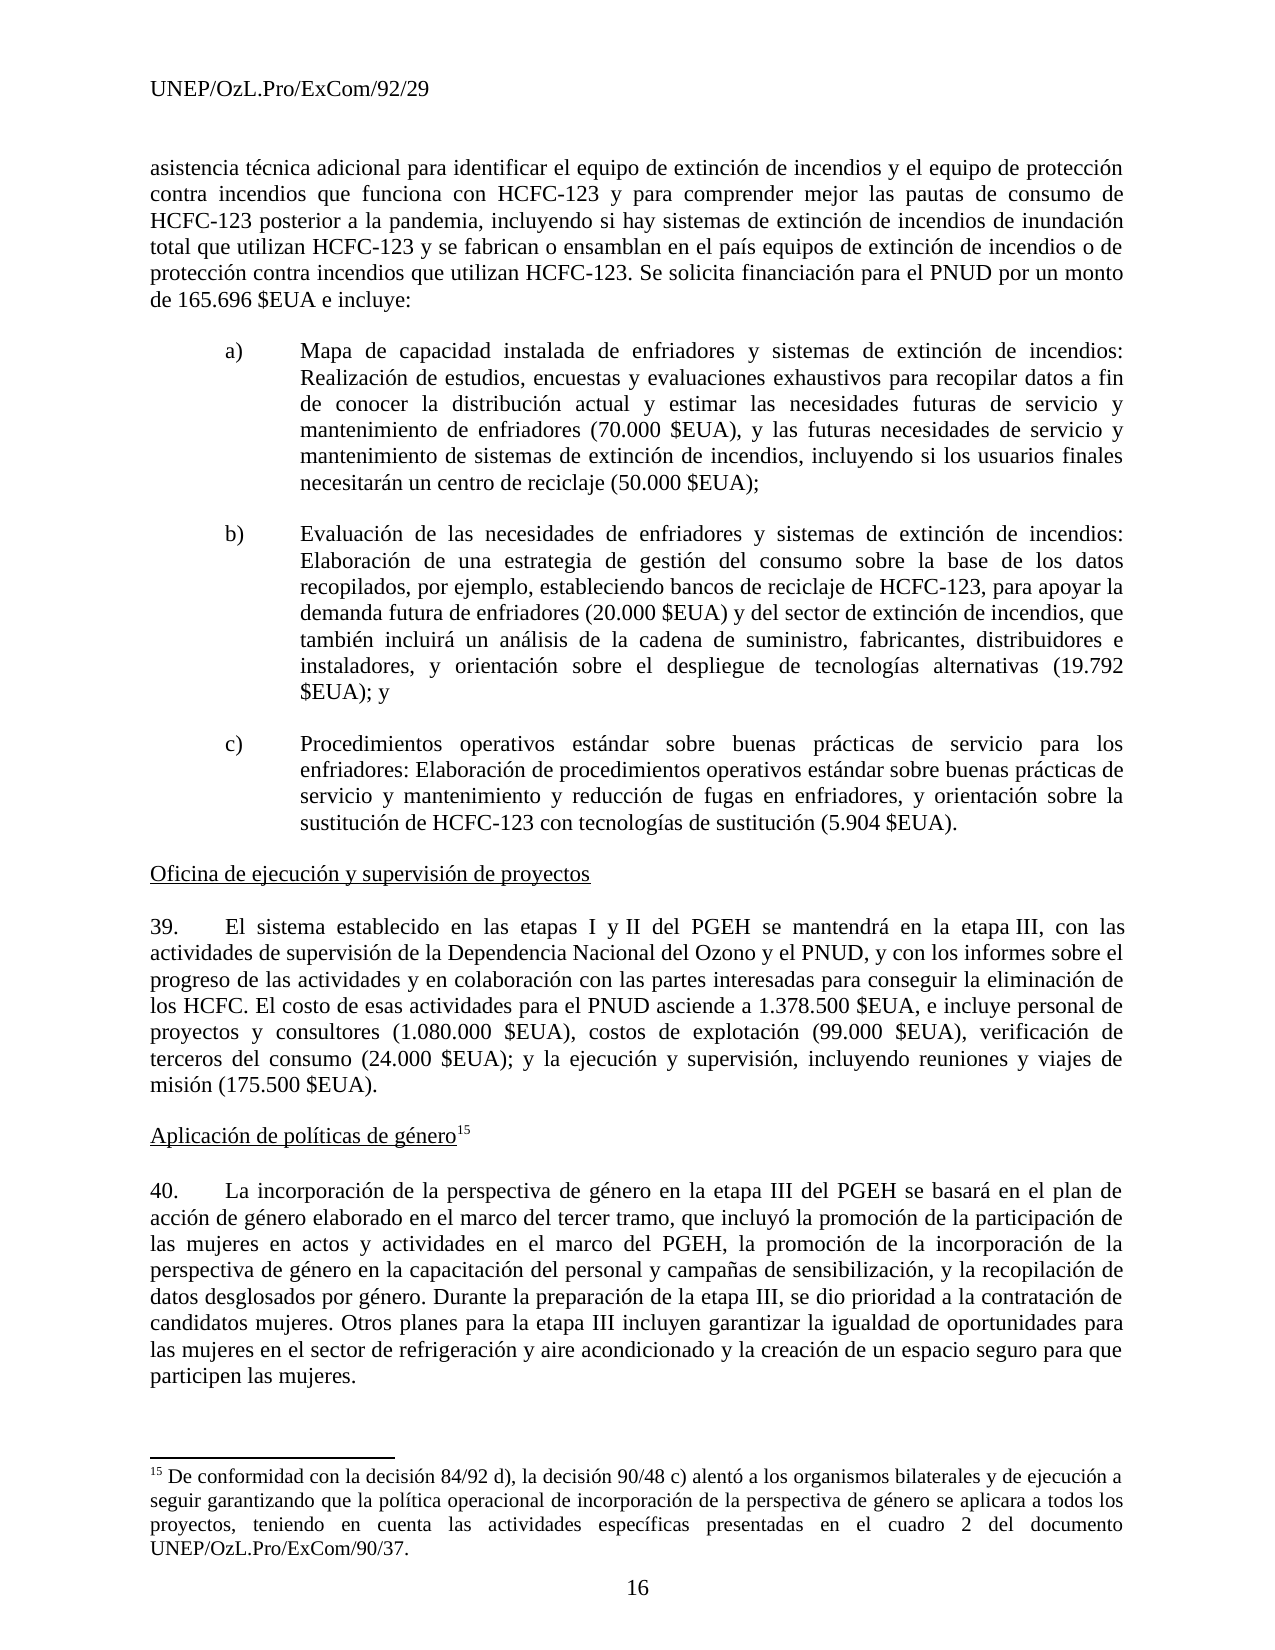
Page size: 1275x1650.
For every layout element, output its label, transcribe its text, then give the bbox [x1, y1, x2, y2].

subtitle Evaluación de las necesidades de enfriadores y sistemas de extinción de incendios: Elaboración de una estrategia de gestión del consumo sobre la base de los datos recopilados, por ejemplo, estableciendo bancos de reciclaje de HCFC-123, para apoyar la demanda futura de enfriadores (20.000 $EUA) y del sector de extinción de incendios, que también incluirá un análisis de la cadena de suministro, fabricantes, distribuidores e instaladores, y orientación sobre el despliegue de tecnologías alternativas (19.792 $EUA); y [225, 520, 1125, 705]
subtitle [150, 154, 1125, 312]
subtitle Procedimientos operativos estándar sobre buenas prácticas de servicio para los enfriadores: Elaboración de procedimientos operativos estándar sobre buenas prácticas de servicio y mantenimiento y reducción de fugas en enfriadores, y orientación sobre la sustitución de HCFC-123 con tecnologías de sustitución (5.904 $EUA). [225, 730, 1125, 835]
text Aplicación de políticas de género [150, 1122, 1125, 1149]
subtitle La incorporación de la perspectiva de género en la etapa III del PGEH se basará en el plan de acción de género elaborado en el marco del tercer tramo, que incluyó la promoción de la participación de las mujeres en actos y actividades en el marco del PGEH, la promoción de la incorporación de la perspectiva de género en la capacitación del personal y campañas de sensibilización, y la recopilación de datos desglosados por género. Durante la preparación de la etapa III, se dio prioridad a la contratación de candidatos mujeres. Otros planes para la etapa III incluyen garantizar la igualdad de oportunidades para las mujeres en el sector de refrigeración y aire acondicionado y la creación de un espacio seguro para que participen las mujeres. [150, 1177, 1125, 1388]
text Oficina de ejecución y supervisión de proyectos [150, 860, 1125, 887]
subtitle Mapa de capacidad instalada de enfriadores y sistemas de extinción de incendios: Realización de estudios, encuestas y evaluaciones exhaustivos para recopilar datos a fin de conocer la distribución actual y estimar las necesidades futuras de servicio y mantenimiento de enfriadores (70.000 $EUA), y las futuras necesidades de servicio y mantenimiento de sistemas de extinción de incendios, incluyendo si los usuarios finales necesitarán un centro de reciclaje (50.000 $EUA); [225, 337, 1125, 495]
subtitle El sistema establecido en las etapas I y II del PGEH se mantendrá en la etapa III, con las actividades de supervisión de la Dependencia Nacional del Ozono y el PNUD, y con los informes sobre el progreso de las actividades y en colaboración con las partes interesadas para conseguir la eliminación de los HCFC. El costo de esas actividades para el PNUD asciende a 1.378.500 $EUA, e incluye personal de proyectos y consultores (1.080.000 $EUA), costos de explotación (99.000 $EUA), verificación de terceros del consumo (24.000 $EUA); y la ejecución y supervisión, incluyendo reuniones y viajes de misión (175.500 $EUA). [150, 913, 1125, 1097]
